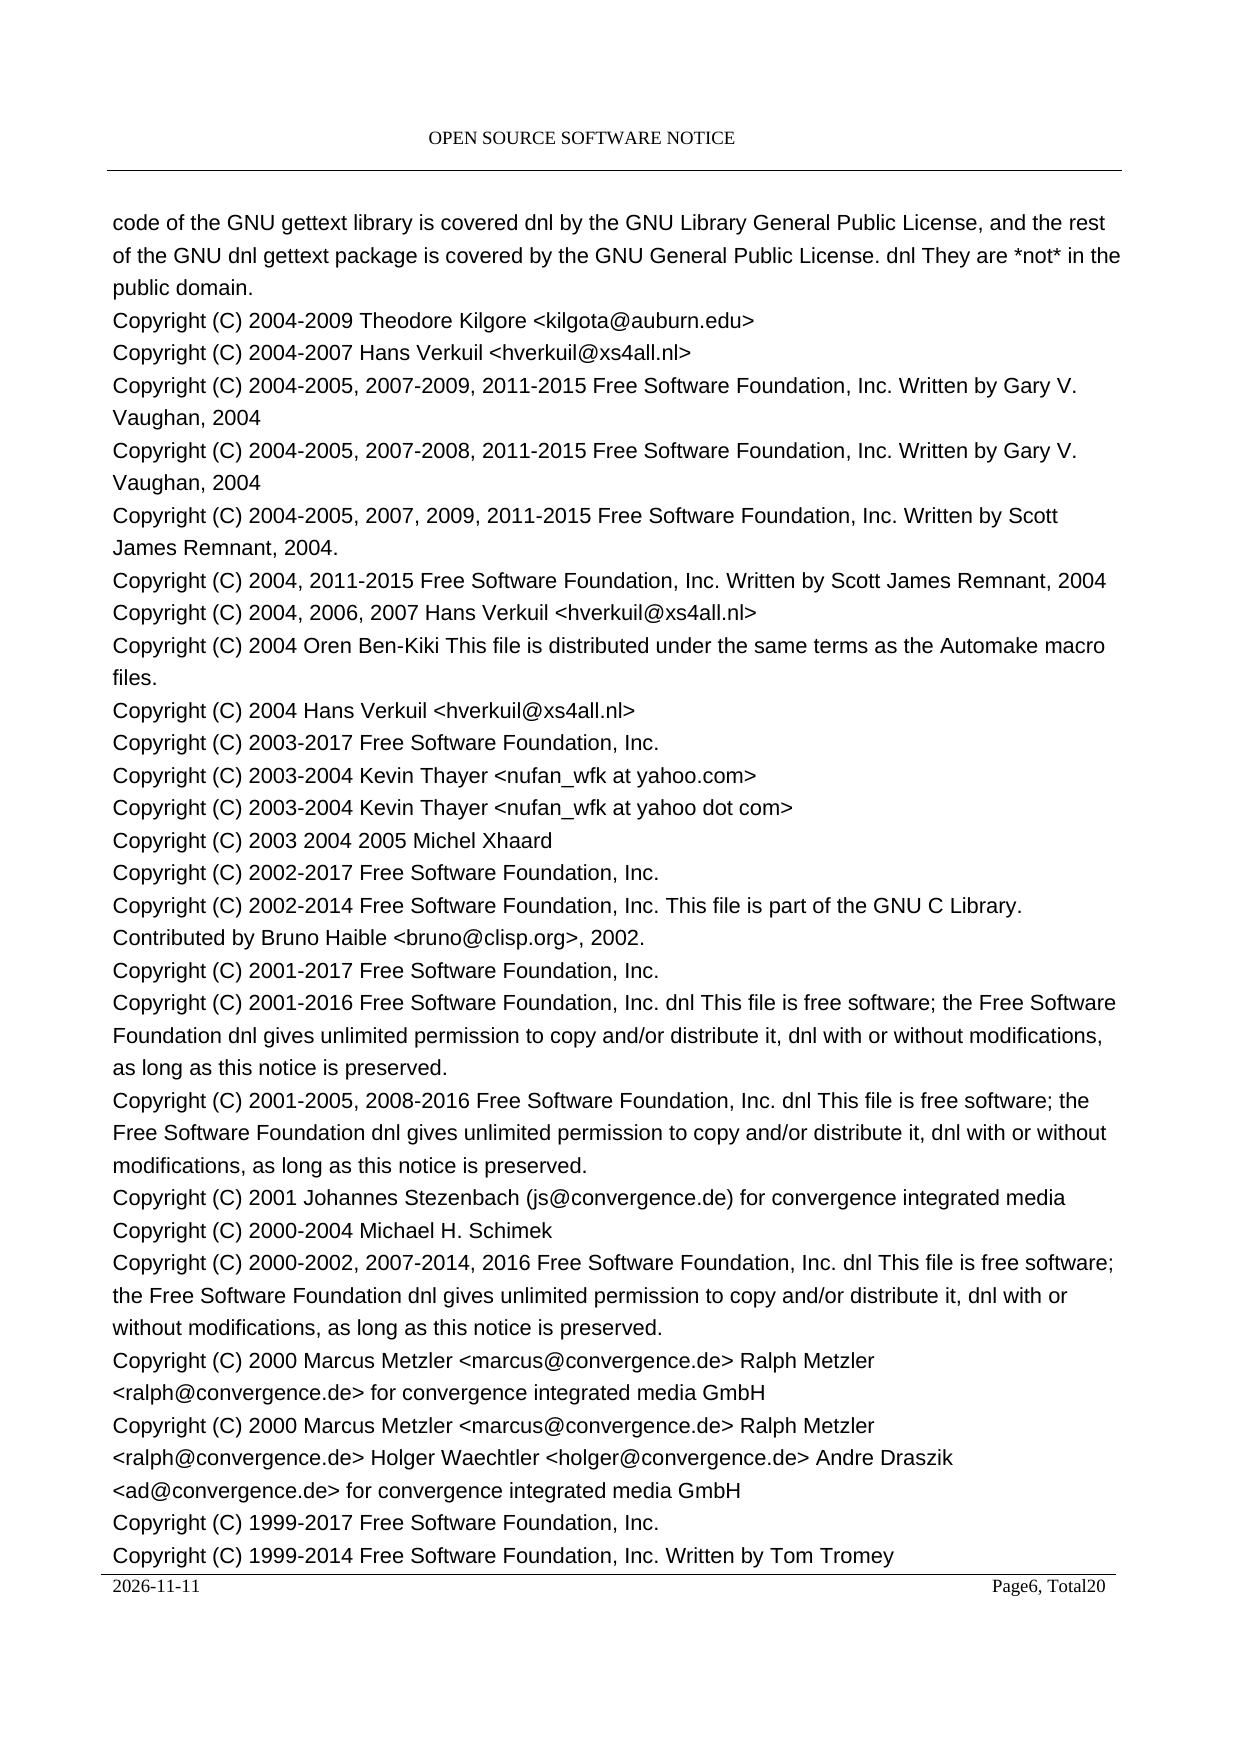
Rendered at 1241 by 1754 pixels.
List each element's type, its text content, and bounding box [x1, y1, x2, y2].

text Copyright (C) 2002-2014 Free Software Foundation, Inc. This file is part of the GNU C Library. Contributed by Bruno Haible <bruno@clisp.org>, 2002. [112, 889, 1128, 954]
text Copyright (C) 2004, 2011-2015 Free Software Foundation, Inc. Written by Scott James Remnant, 2004 [112, 564, 1128, 596]
text Copyright (C) 2004, 2006, 2007 Hans Verkuil <hverkuil@xs4all.nl> [112, 596, 1128, 629]
text Copyright (C) 2000-2004 Michael H. Schimek [112, 1214, 1128, 1246]
text Copyright (C) 2001-2016 Free Software Foundation, Inc. dnl This file is free software; the Free Software Foundation dnl gives unlimited permission to copy and/or distribute it, dnl with or without modifications, as long as this notice is preserved. [112, 986, 1128, 1084]
text Copyright (C) 2004-2005, 2007-2009, 2011-2015 Free Software Foundation, Inc. Written by Gary V. Vaughan, 2004 [112, 369, 1128, 434]
text Copyright (C) 2002-2017 Free Software Foundation, Inc. [112, 856, 1128, 889]
text Copyright (C) 2001-2005, 2008-2016 Free Software Foundation, Inc. dnl This file is free software; the Free Software Foundation dnl gives unlimited permission to copy and/or distribute it, dnl with or without modifications, as long as this notice is preserved. [112, 1084, 1128, 1181]
text Copyright (C) 2000 Marcus Metzler <marcus@convergence.de> Ralph Metzler <ralph@convergence.de> for convergence integrated media GmbH [112, 1344, 1128, 1409]
text Copyright (C) 2004-2005, 2007-2008, 2011-2015 Free Software Foundation, Inc. Written by Gary V. Vaughan, 2004 [112, 434, 1128, 499]
text Copyright (C) 2004-2007 Hans Verkuil <hverkuil@xs4all.nl> [112, 336, 1128, 369]
text Copyright (C) 2003-2004 Kevin Thayer <nufan_wfk at yahoo dot com> [112, 791, 1128, 824]
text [112, 1539, 1128, 1571]
text Copyright (C) 2003-2017 Free Software Foundation, Inc. [112, 726, 1128, 759]
text Copyright (C) 2003-2004 Kevin Thayer <nufan_wfk at yahoo.com> [112, 759, 1128, 791]
text Copyright (C) 2001-2017 Free Software Foundation, Inc. [112, 954, 1128, 986]
text Copyright (C) 2004-2009 Theodore Kilgore <kilgota@auburn.edu> [112, 304, 1128, 336]
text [112, 206, 1128, 304]
text Copyright (C) 2001 Johannes Stezenbach (js@convergence.de) for convergence integrated media [112, 1181, 1128, 1214]
text Copyright (C) 2004-2005, 2007, 2009, 2011-2015 Free Software Foundation, Inc. Written by Scott James Remnant, 2004. [112, 499, 1128, 564]
text Copyright (C) 2000-2002, 2007-2014, 2016 Free Software Foundation, Inc. dnl This file is free software; the Free Software Foundation dnl gives unlimited permission to copy and/or distribute it, dnl with or without modifications, as long as this notice is preserved. [112, 1246, 1128, 1344]
text Copyright (C) 2004 Hans Verkuil <hverkuil@xs4all.nl> [112, 694, 1128, 726]
text Copyright (C) 1999-2017 Free Software Foundation, Inc. [112, 1506, 1128, 1539]
text Copyright (C) 2003 2004 2005 Michel Xhaard [112, 824, 1128, 856]
text Copyright (C) 2004 Oren Ben-Kiki This file is distributed under the same terms as the Automake macro files. [112, 629, 1128, 694]
text Copyright (C) 2000 Marcus Metzler <marcus@convergence.de> Ralph Metzler <ralph@convergence.de> Holger Waechtler <holger@convergence.de> Andre Draszik <ad@convergence.de> for convergence integrated media GmbH [112, 1409, 1128, 1506]
